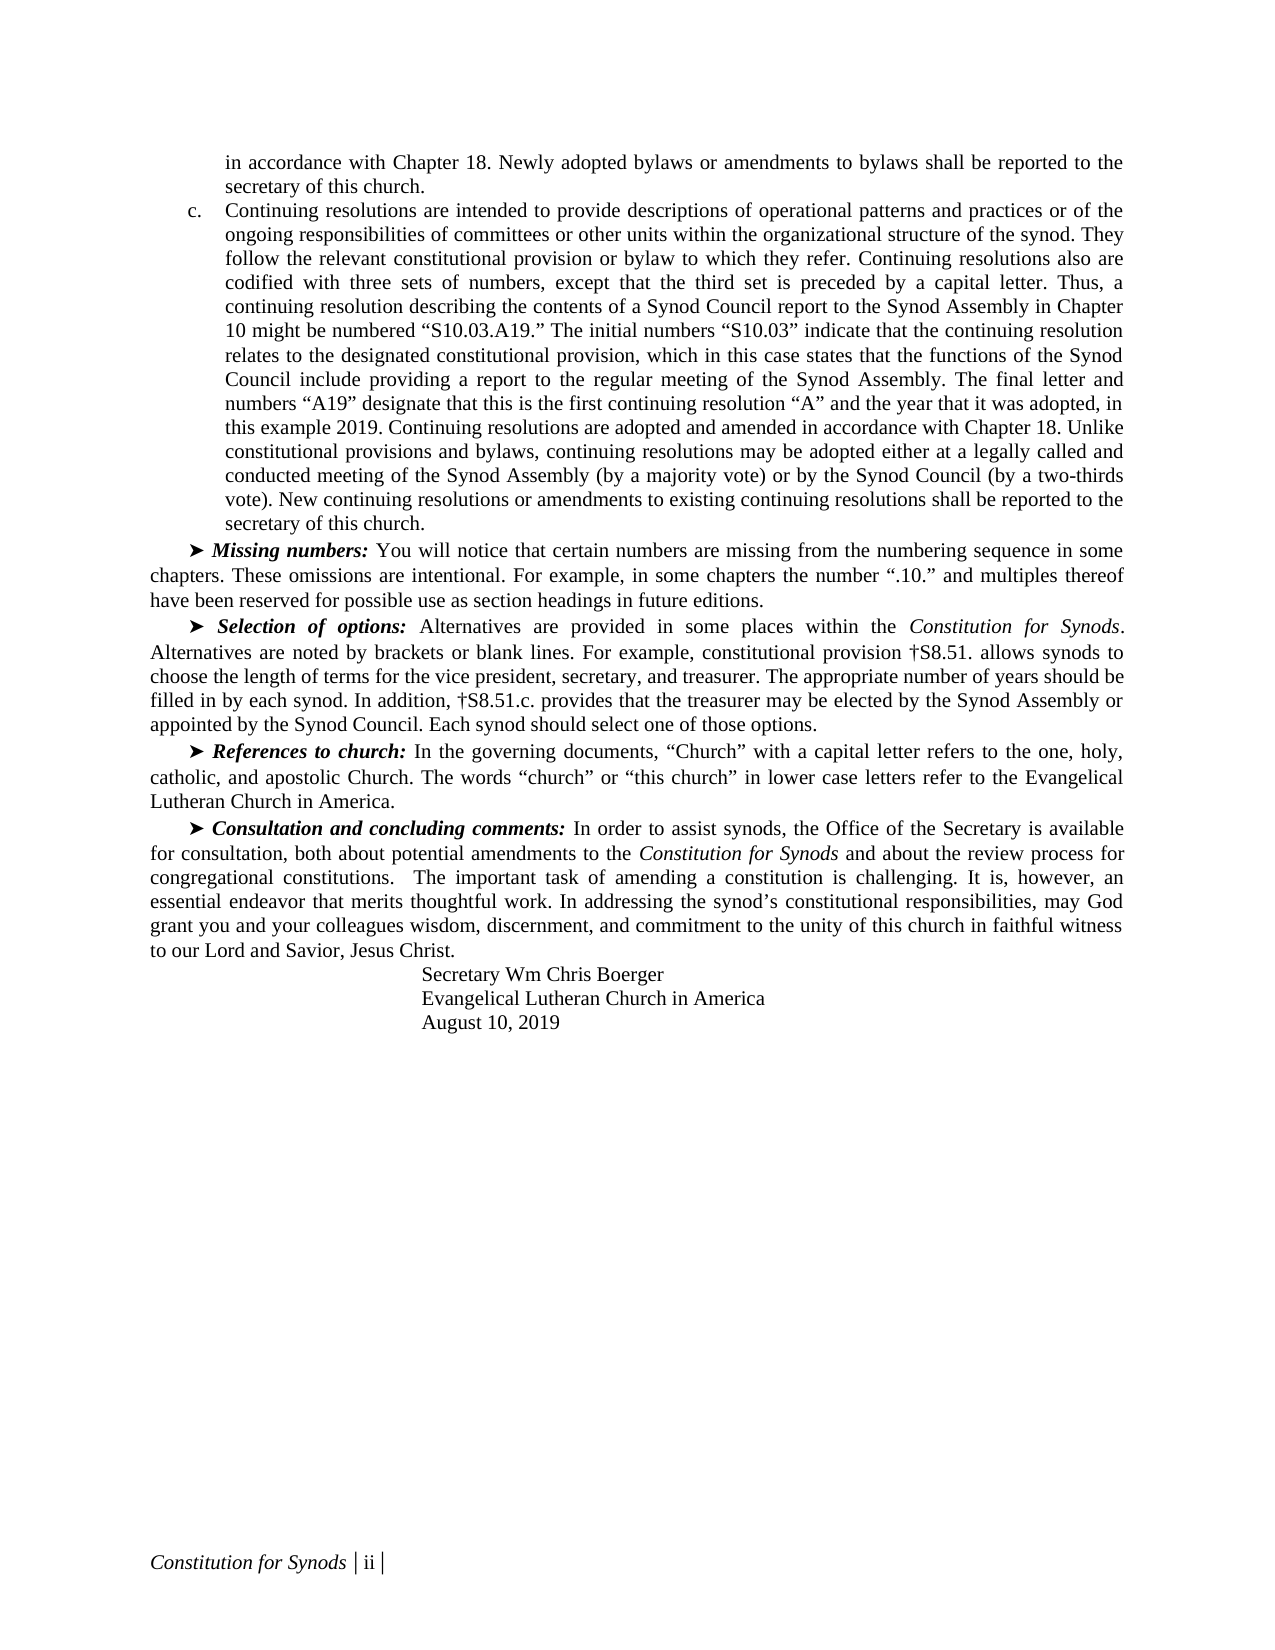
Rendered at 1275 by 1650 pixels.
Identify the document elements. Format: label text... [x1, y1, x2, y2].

text ➤ Missing numbers: You will notice that certain numbers are missing from the numbering sequence in some chapters. These omissions are intentional. For example, in some chapters the number “.10.” and multiples thereof have been reserved for possible use as section headings in future editions. [150, 535, 1125, 612]
text ➤ References to church: In the governing documents, “Church” with a capital letter refers to the one, holy, catholic, and apostolic Church. The words “church” or “this church” in lower case letters refer to the Evangelical Lutheran Church in America. [150, 736, 1125, 813]
text c. Continuing resolutions are intended to provide descriptions of operational patterns and practices or of the ongoing responsibilities of committees or other units within the organizational structure of the synod. They follow the relevant constitutional provision or bylaw to which they refer. Continuing resolutions also are codified with three sets of numbers, except that the third set is preceded by a capital letter. Thus, a continuing resolution describing the contents of a Synod Council report to the Synod Assembly in Chapter 10 might be numbered “S10.03.A19.” The initial numbers “S10.03” indicate that the continuing resolution relates to the designated constitutional provision, which in this case states that the functions of the Synod Council include providing a report to the regular meeting of the Synod Assembly. The final letter and numbers “A19” designate that this is the first continuing resolution “A” and the year that it was adopted, in this example 2019. Continuing resolutions are adopted and amended in accordance with Chapter 18. Unlike constitutional provisions and bylaws, continuing resolutions may be adopted either at a legally called and conducted meeting of the Synod Assembly (by a majority vote) or by the Synod Council (by a two-thirds vote). New continuing resolutions or amendments to existing continuing resolutions shall be reported to the secretary of this church. [150, 198, 1125, 535]
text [150, 150, 1125, 198]
text ➤ Selection of options: Alternatives are provided in some places within the Constitution for Synods. Alternatives are noted by brackets or blank lines. For example, constitutional provision †S8.51. allows synods to choose the length of terms for the vice president, secretary, and treasurer. The appropriate number of years should be filled in by each synod. In addition, †S8.51.c. provides that the treasurer may be elected by the Synod Assembly or appointed by the Synod Council. Each synod should select one of those options. [150, 612, 1125, 736]
text Evangelical Lutheran Church in America [150, 986, 1125, 1010]
text Secretary Wm Chris Boerger [150, 962, 1125, 986]
text August 10, 2019 [150, 1010, 1125, 1034]
text ➤ Consultation and concluding comments: In order to assist synods, the Office of the Secretary is available for consultation, both about potential amendments to the Constitution for Synods and about the review process for congregational constitutions. The important task of amending a constitution is challenging. It is, however, an essential endeavor that merits thoughtful work. In addressing the synod’s constitutional responsibilities, may God grant you and your colleagues wisdom, discernment, and commitment to the unity of this church in faithful witness to our Lord and Savior, Jesus Christ. [150, 813, 1125, 962]
